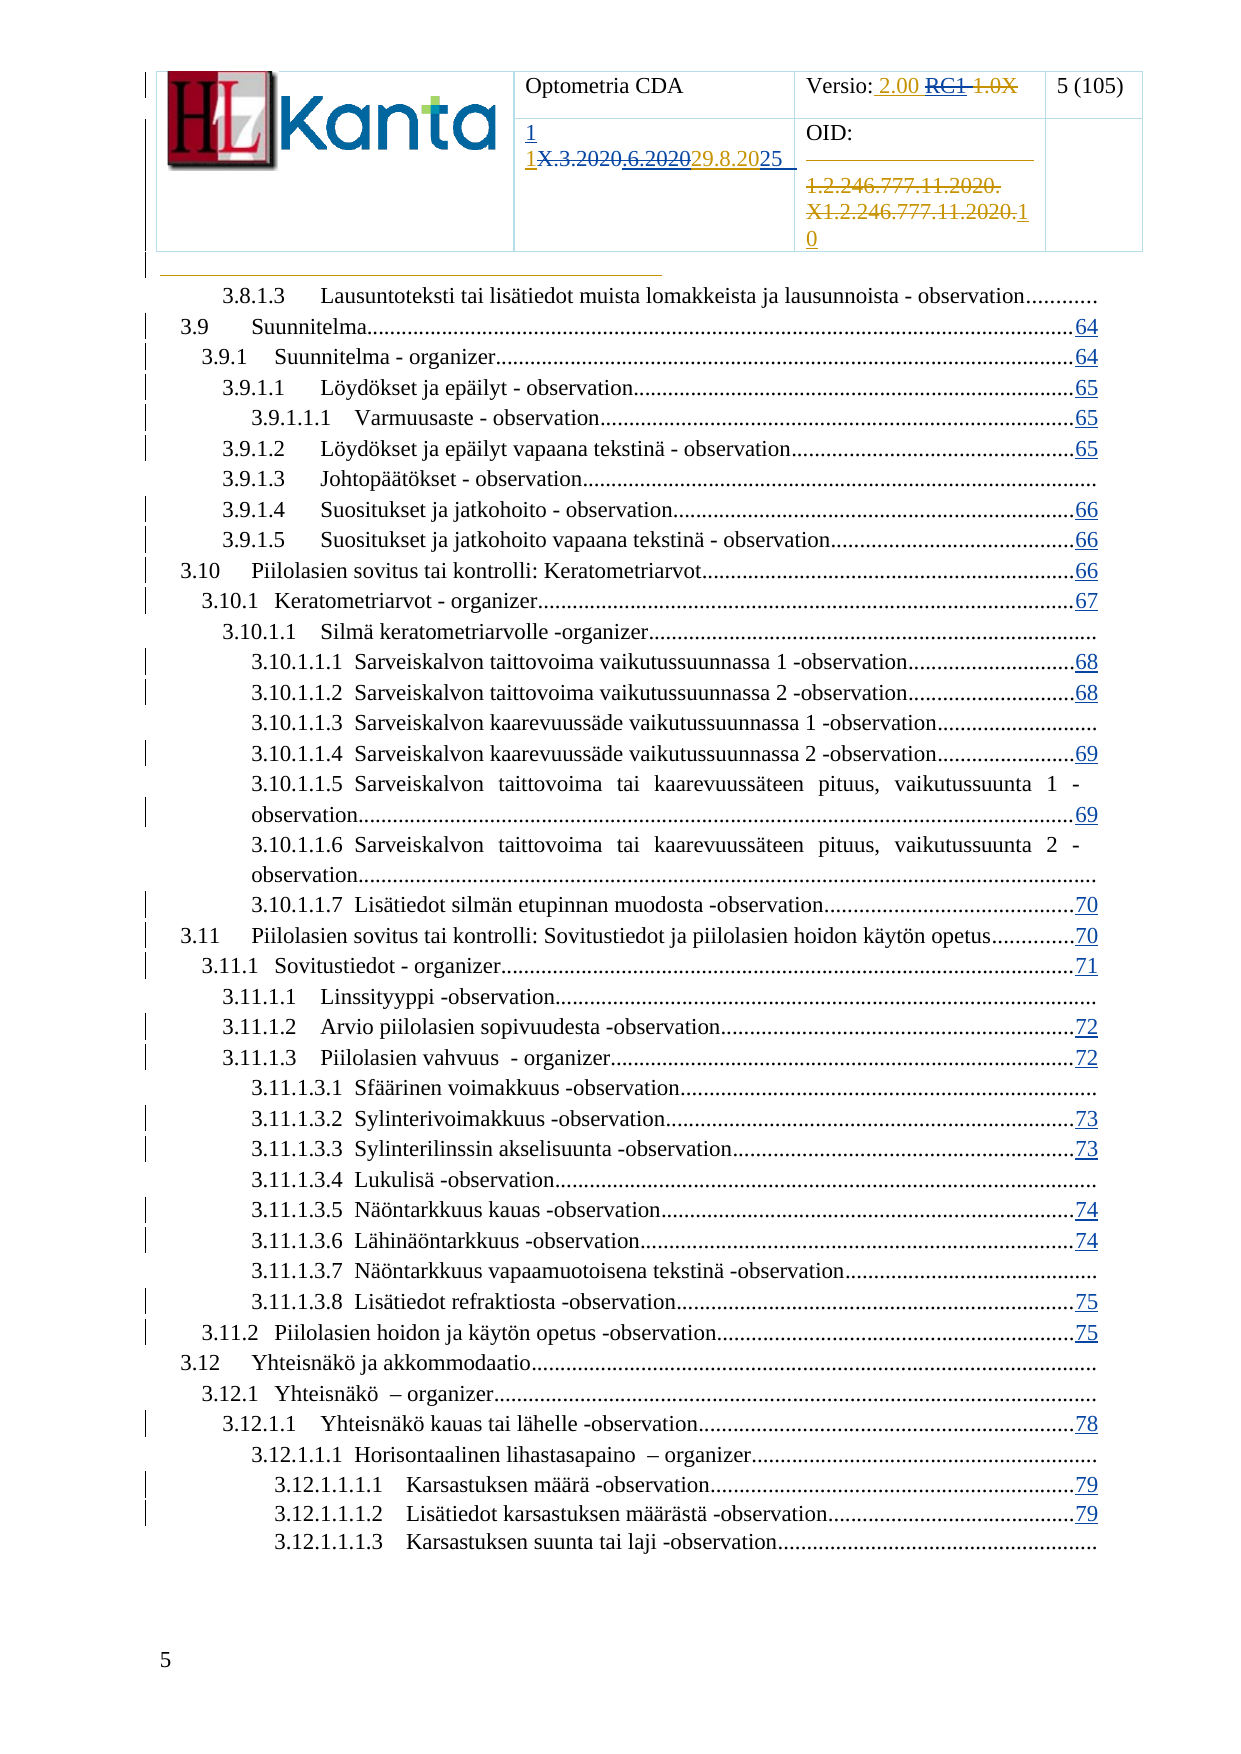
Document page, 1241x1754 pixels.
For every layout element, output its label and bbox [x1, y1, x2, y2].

picture [167, 71, 279, 171]
picture [281, 96, 496, 150]
